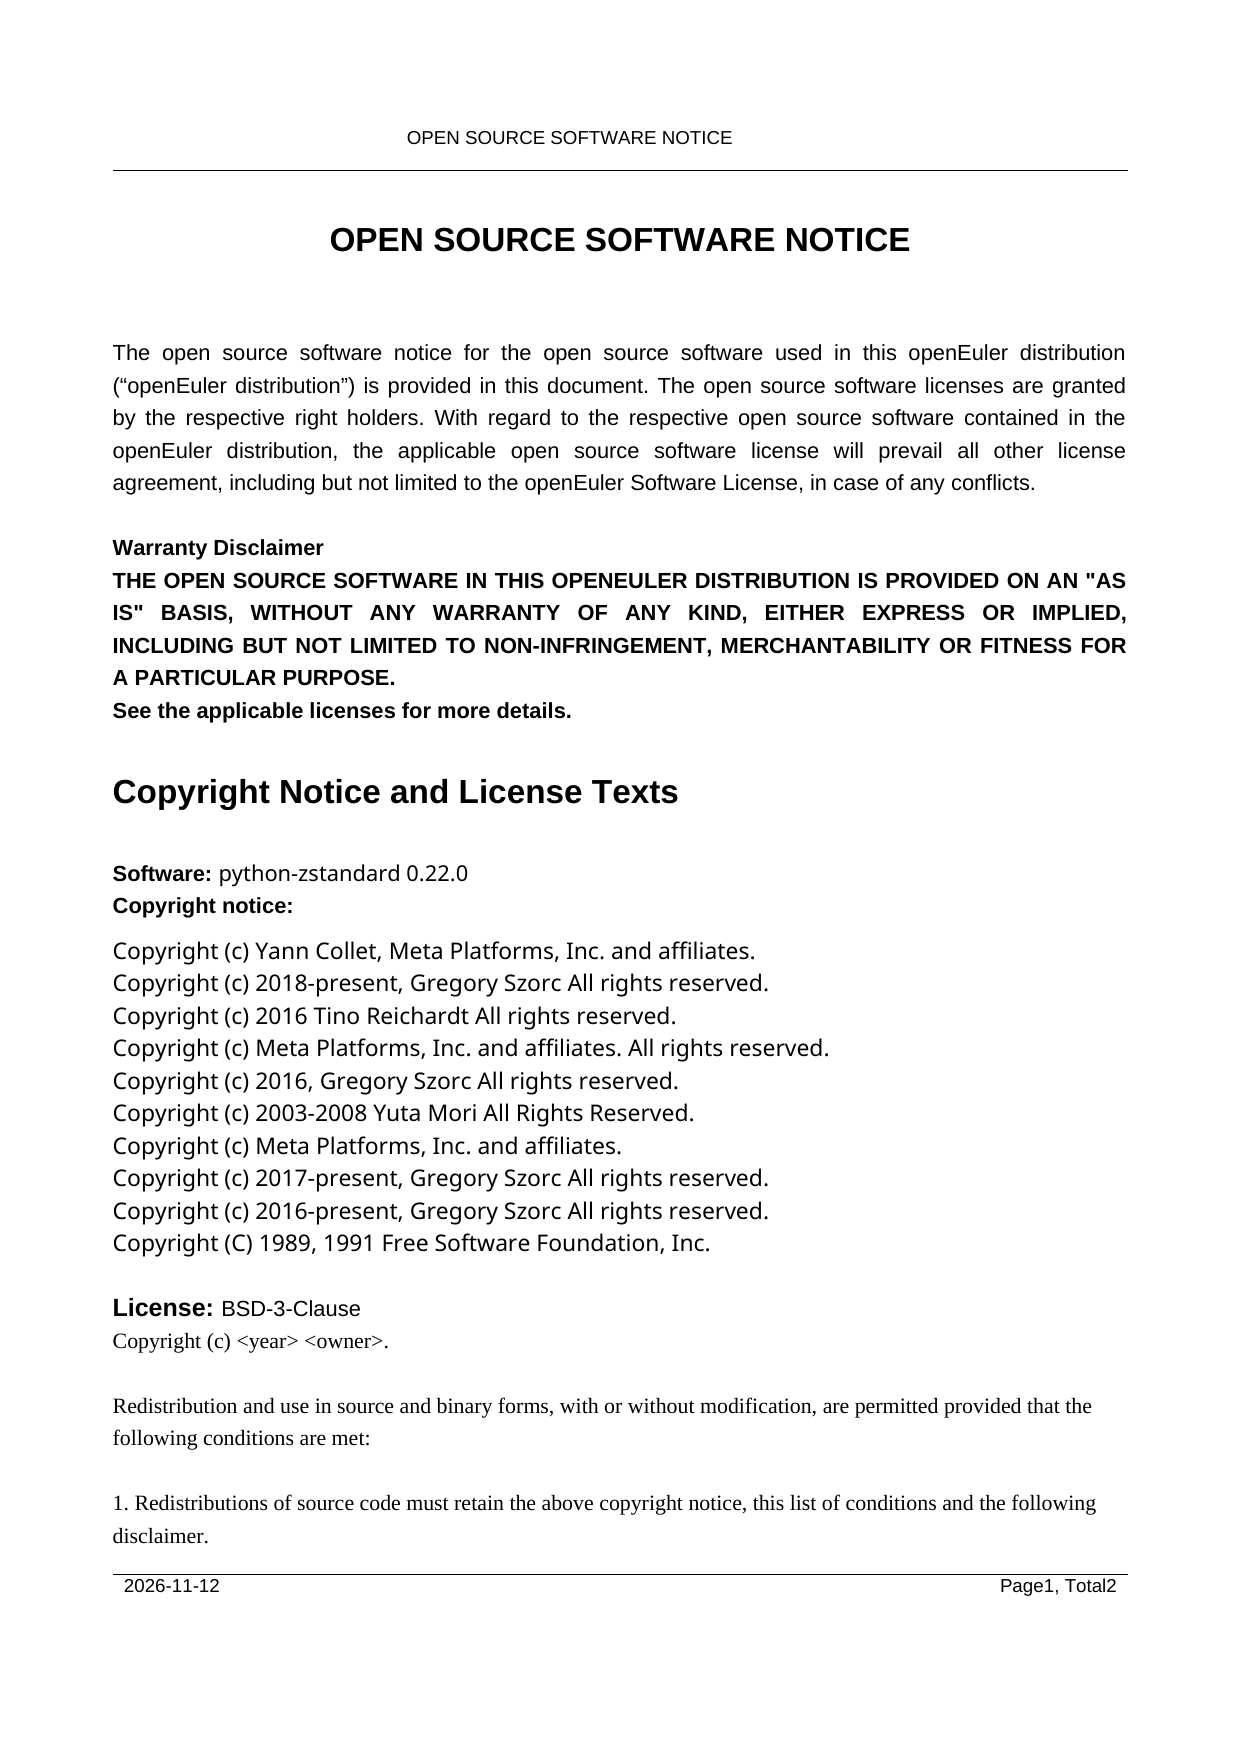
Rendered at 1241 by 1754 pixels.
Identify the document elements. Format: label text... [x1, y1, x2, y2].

text The open source software notice for the open source software used in this openEuler distribution (“openEuler distribution”) is provided in this document. The open source software licenses are granted by the respective right holders. With regard to the respective open source software contained in the openEuler distribution, the applicable open source software license will prevail all other license agreement, including but not limited to the openEuler Software License, in case of any conflicts. [112, 336, 1128, 499]
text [112, 1324, 1128, 1551]
text Copyright Notice and License Texts [112, 759, 1128, 824]
title Software: python-zstandard 0.22.0 [112, 856, 1128, 889]
text Copyright notice: [112, 889, 1128, 921]
text THE OPEN SOURCE SOFTWARE IN THIS OPENEULER DISTRIBUTION IS PROVIDED ON AN "AS IS" BASIS, WITHOUT ANY WARRANTY OF ANY KIND, EITHER EXPRESS OR IMPLIED, INCLUDING BUT NOT LIMITED TO NON-INFRINGEMENT, MERCHANTABILITY OR FITNESS FOR A PARTICULAR PURPOSE. See the applicable licenses for more details. [112, 564, 1128, 726]
text License: BSD-3-Clause [112, 1291, 1128, 1324]
text Warranty Disclaimer [112, 531, 1128, 564]
text Copyright (c) Yann Collet, Meta Platforms, Inc. and affiliates. Copyright (c) 2018-present, Gregory Szorc All rights reserved. Copyright (c) 2016 Tino Reichardt All rights reserved. Copyright (c) Meta Platforms, Inc. and affiliates. All rights reserved. Copyright (c) 2016, Gregory Szorc All rights reserved. Copyright (c) 2003-2008 Yuta Mori All Rights Reserved. Copyright (c) Meta Platforms, Inc. and affiliates. Copyright (c) 2017-present, Gregory Szorc All rights reserved. Copyright (c) 2016-present, Gregory Szorc All rights reserved. Copyright (C) 1989, 1991 Free Software Foundation, Inc. [112, 934, 1128, 1291]
text OPEN SOURCE SOFTWARE NOTICE [112, 206, 1128, 271]
